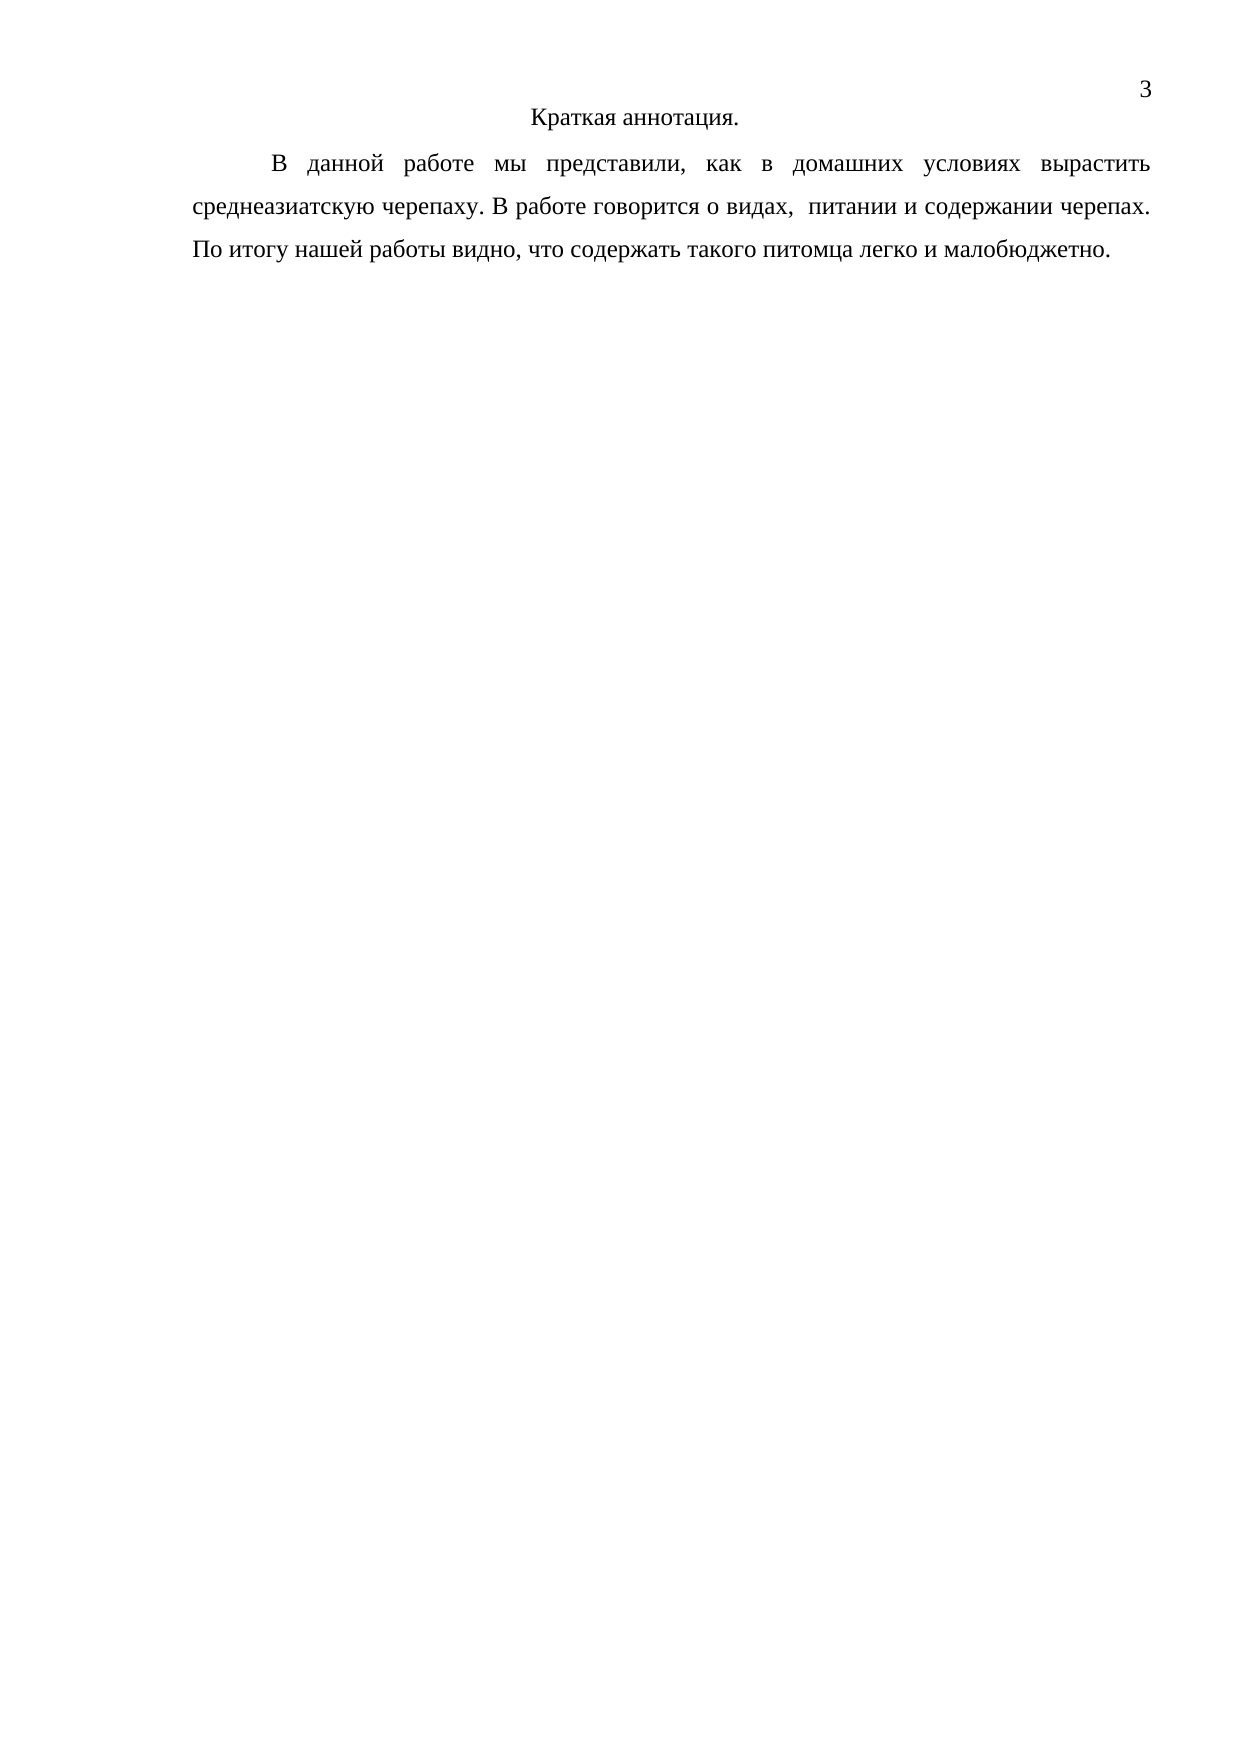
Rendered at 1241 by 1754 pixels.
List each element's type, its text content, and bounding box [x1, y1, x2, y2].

text Краткая аннотация. [177, 102, 1093, 131]
text В данной работе мы представили, как в домашних условиях вырастить среднеазиатскую черепаху. В работе говорится о видах, питании и содержании черепах. По итогу нашей работы видно, что содержать такого питомца легко и малобюджетно. [192, 148, 1152, 263]
